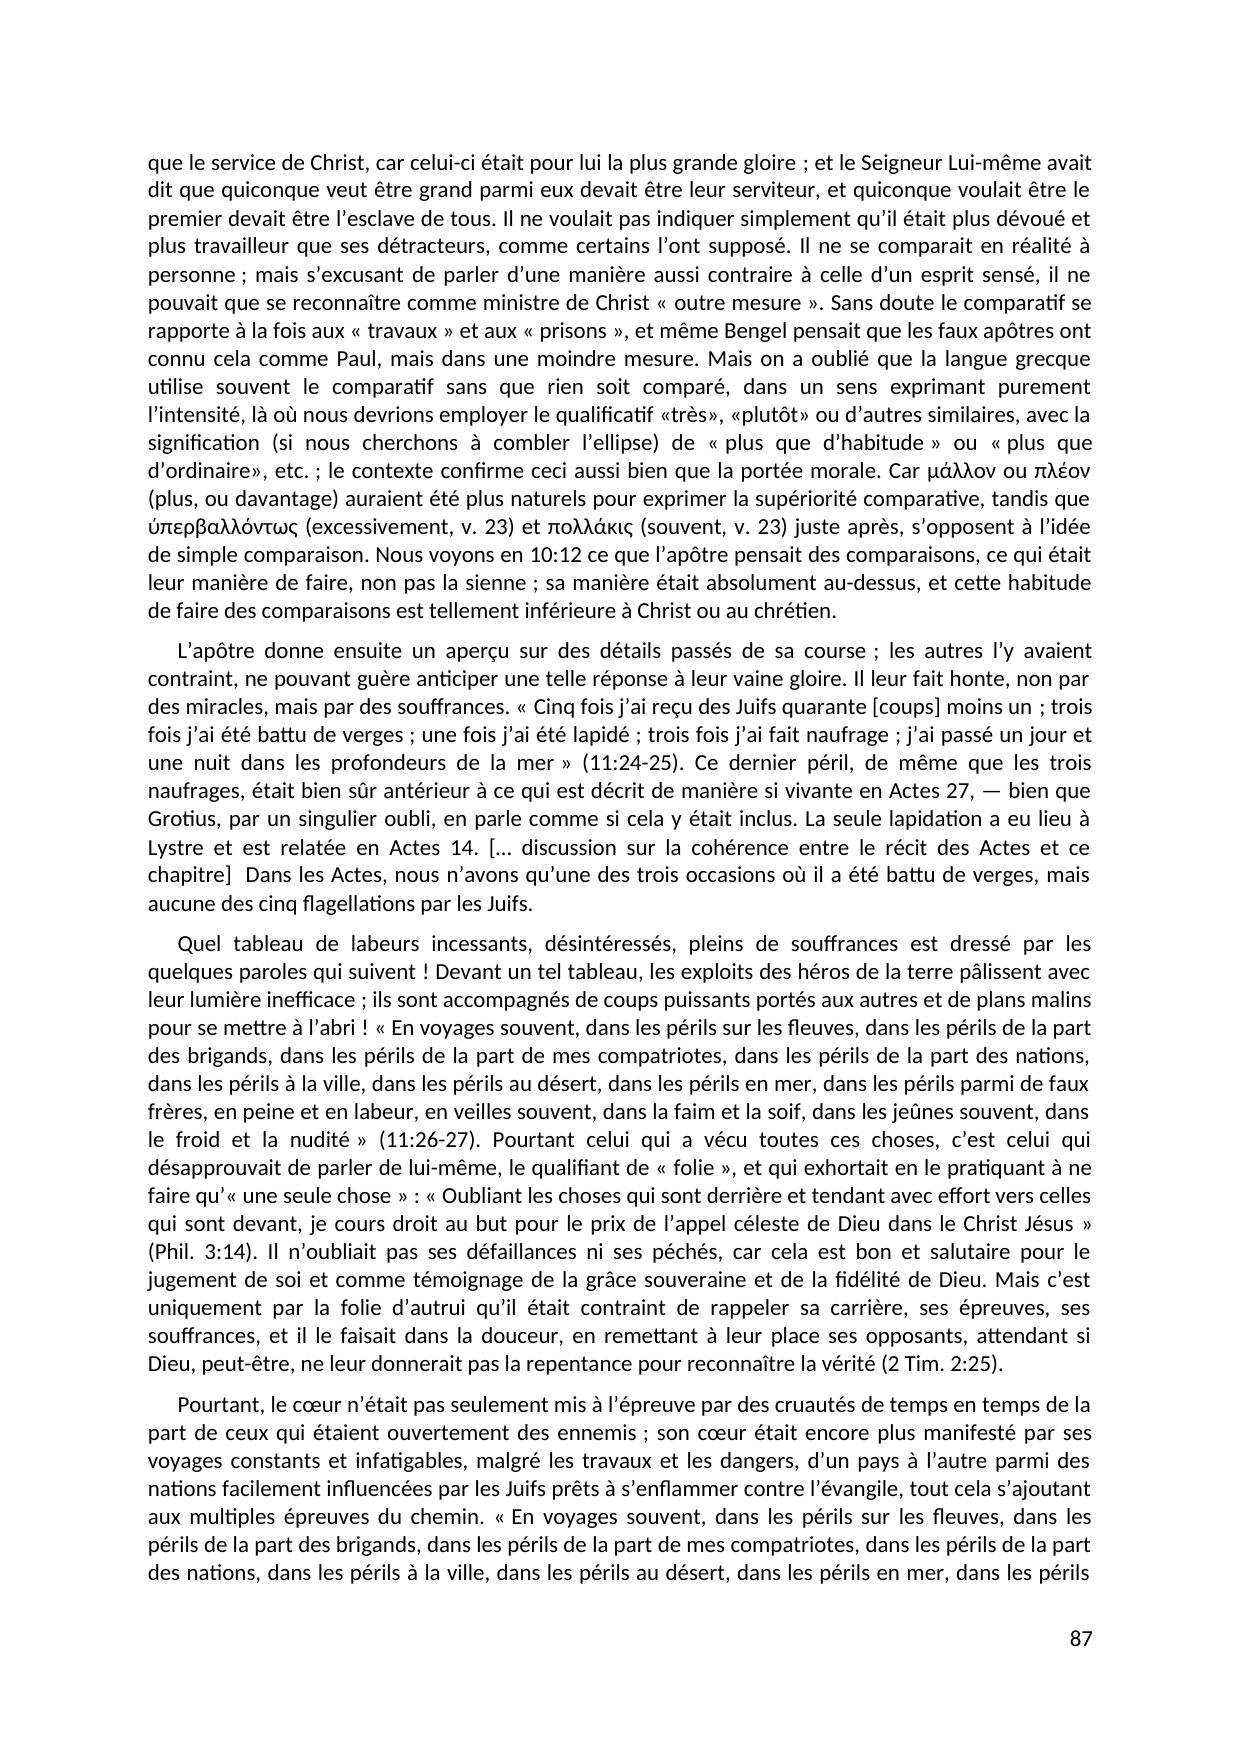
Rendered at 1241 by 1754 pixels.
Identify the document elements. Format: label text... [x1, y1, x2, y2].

text Quel tableau de labeurs incessants, désintéressés, pleins de souffrances est dressé par les quelques paroles qui suivent ! Devant un tel tableau, les exploits des héros de la terre pâlissent avec leur lumière inefficace ; ils sont accompagnés de coups puissants portés aux autres et de plans malins pour se mettre à l’abri ! « En voyages souvent, dans les périls sur les fleuves, dans les périls de la part des brigands, dans les périls de la part de mes compatriotes, dans les périls de la part des nations, dans les périls à la ville, dans les périls au désert, dans les périls en mer, dans les périls parmi de faux frères, en peine et en labeur, en veilles souvent, dans la faim et la soif, dans les jeûnes souvent, dans le froid et la nudité » (11:26-27). Pourtant celui qui a vécu toutes ces choses, c’est celui qui désapprouvait de parler de lui-même, le qualifiant de « folie », et qui exhortait en le pratiquant à ne faire qu’« une seule chose » : « Oubliant les choses qui sont derrière et tendant avec effort vers celles qui sont devant, je cours droit au but pour le prix de l’appel céleste de Dieu dans le Christ Jésus » (Phil. 3:14). Il n’oubliait pas ses défaillances ni ses péchés, car cela est bon et salutaire pour le jugement de soi et comme témoignage de la grâce souveraine et de la fidélité de Dieu. Mais c’est uniquement par la folie d’autrui qu’il était contraint de rappeler sa carrière, ses épreuves, ses souffrances, et il le faisait dans la douceur, en remettant à leur place ses opposants, attendant si Dieu, peut-être, ne leur donnerait pas la repentance pour reconnaître la vérité (2 Tim. 2:25). [148, 929, 1093, 1377]
text L’apôtre donne ensuite un aperçu sur des détails passés de sa course ; les autres l’y avaient contraint, ne pouvant guère anticiper une telle réponse à leur vaine gloire. Il leur fait honte, non par des miracles, mais par des souffrances. « Cinq fois j’ai reçu des Juifs quarante [coups] moins un ; trois fois j’ai été battu de verges ; une fois j’ai été lapidé ; trois fois j’ai fait naufrage ; j’ai passé un jour et une nuit dans les profondeurs de la mer » (11:24-25). Ce dernier péril, de même que les trois naufrages, était bien sûr antérieur à ce qui est décrit de manière si vivante en Actes 27, — bien que Grotius, par un singulier oubli, en parle comme si cela y était inclus. La seule lapidation a eu lieu à Lystre et est relatée en Actes 14. [… discussion sur la cohérence entre le récit des Actes et ce chapitre] Dans les Actes, nous n’avons qu’une des trois occasions où il a été battu de verges, mais aucune des cinq flagellations par les Juifs. [148, 636, 1093, 917]
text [148, 1390, 1093, 1586]
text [148, 148, 1093, 624]
